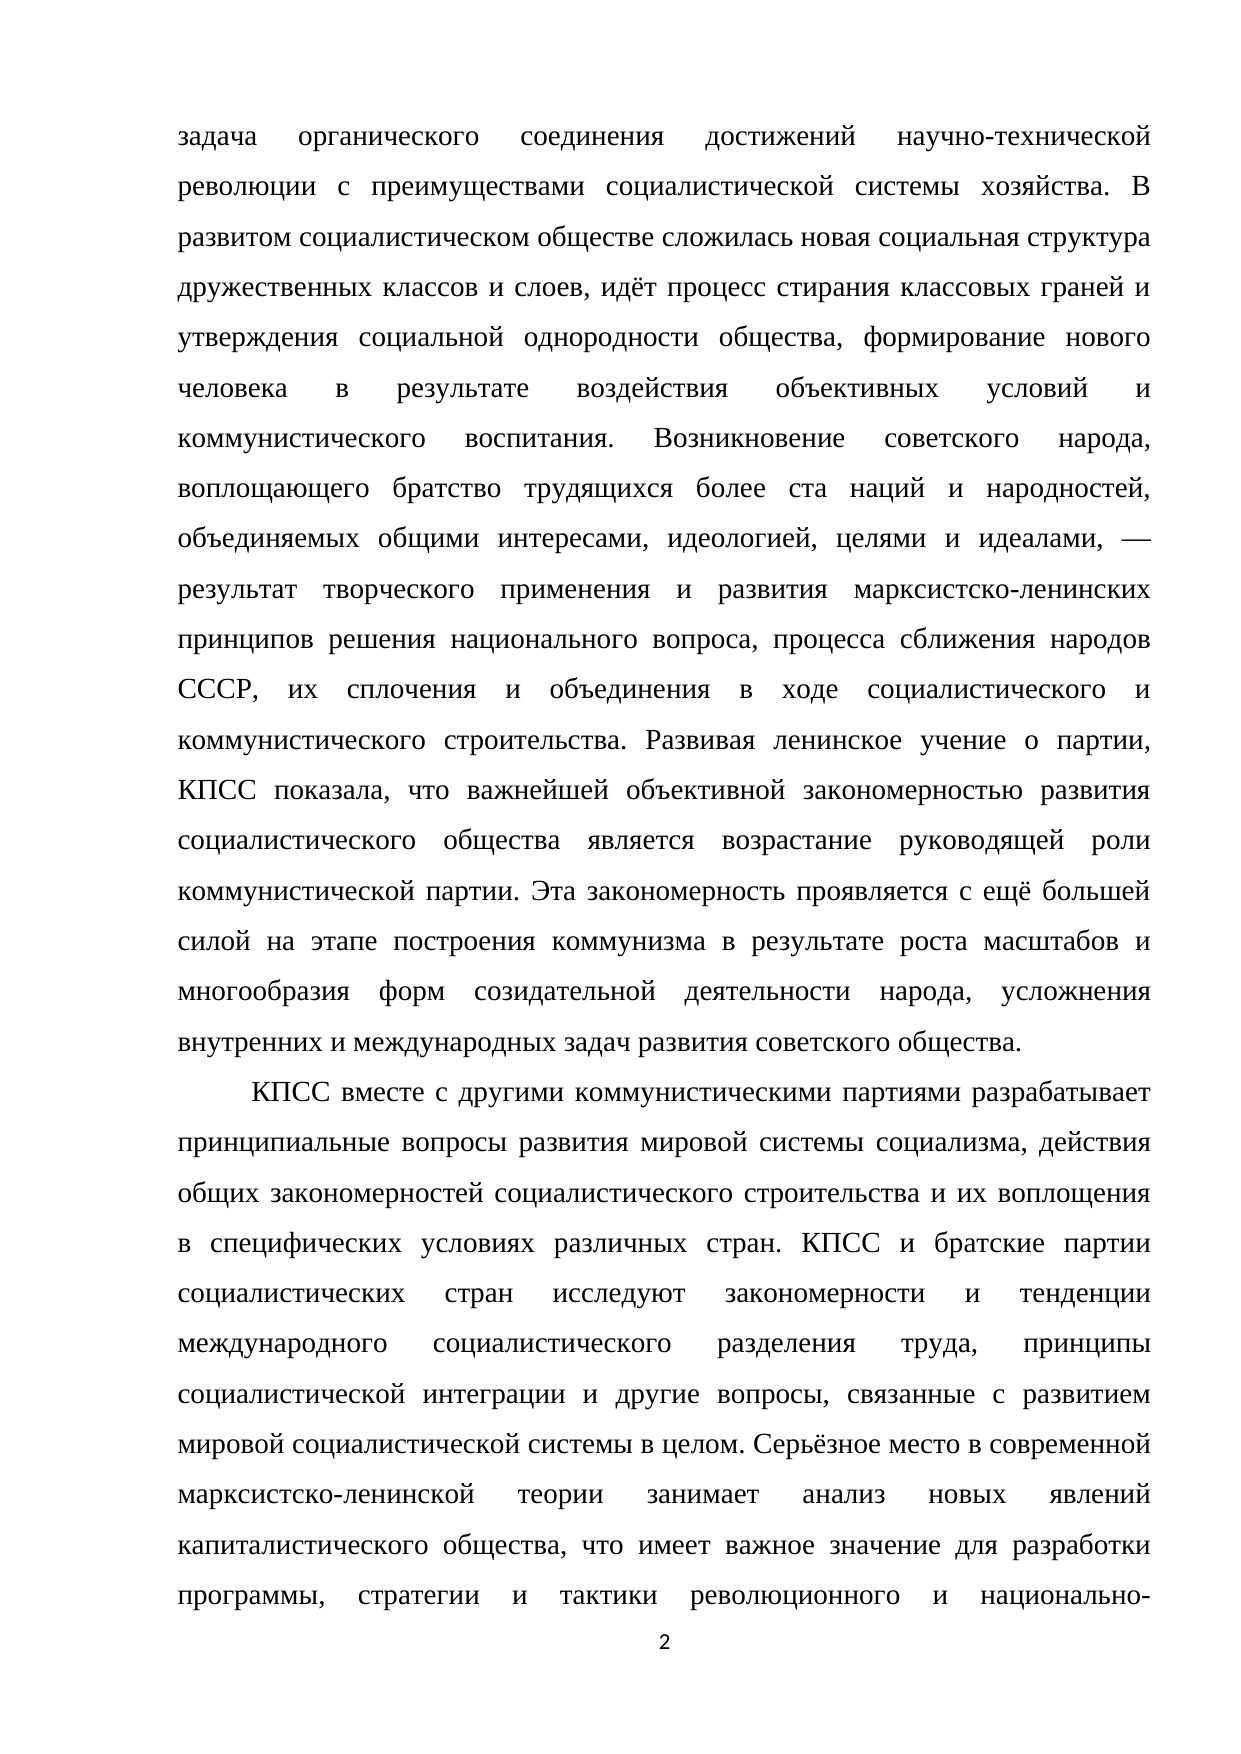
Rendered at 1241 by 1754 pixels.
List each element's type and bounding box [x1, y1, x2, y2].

text [177, 1074, 1152, 1611]
text [177, 118, 1152, 1057]
